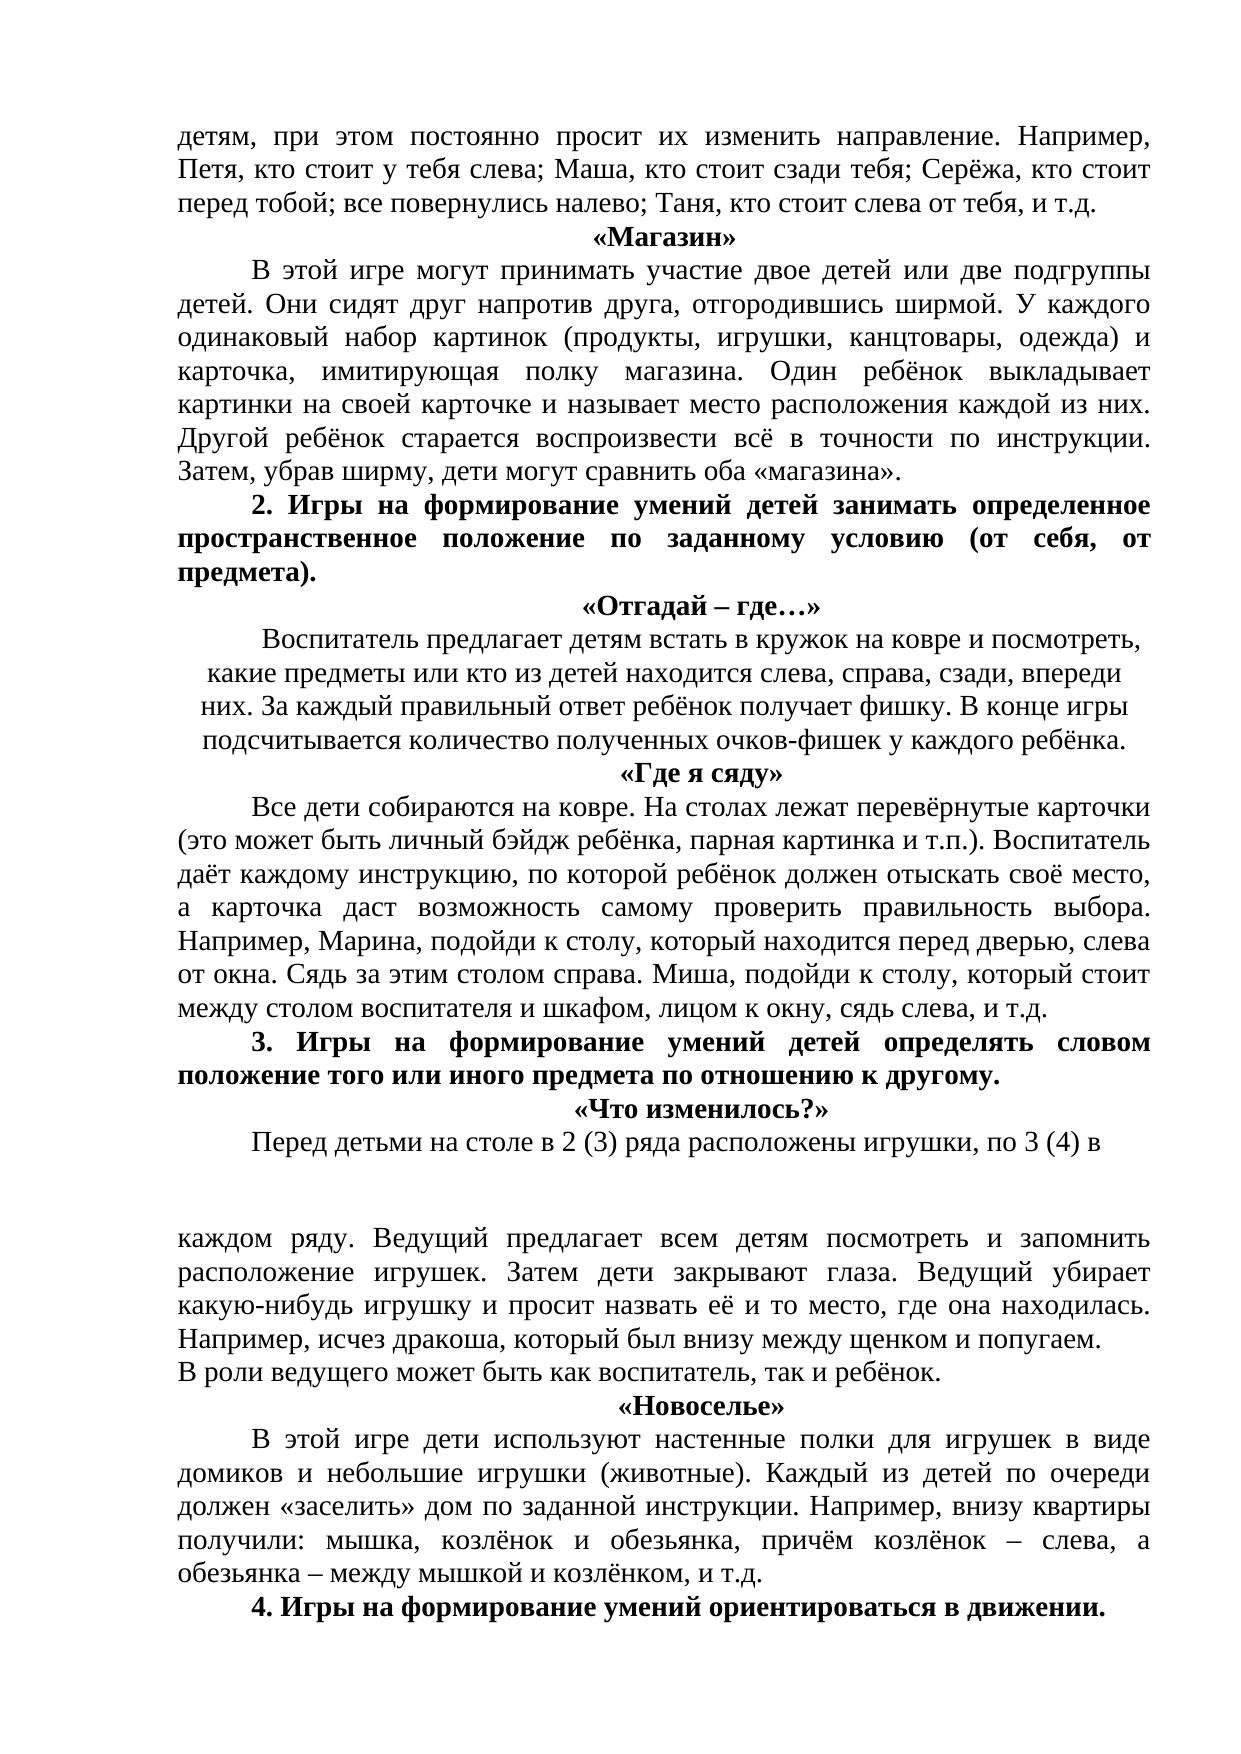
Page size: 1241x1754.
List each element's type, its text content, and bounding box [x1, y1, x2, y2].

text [177, 118, 1152, 219]
text В этой игре могут принимать участие двое детей или две подгруппы детей. Они сидят друг напротив друга, отгородившись ширмой. У каждого одинаковый набор картинок (продукты, игрушки, канцтовары, одежда) и карточка, имитирующая полку магазина. Один ребёнок выкладывает картинки на своей карточке и называет место расположения каждой из них. Другой ребёнок старается воспроизвести всё в точности по инструкции. Затем, убрав ширму, дети могут сравнить оба «магазина». [177, 252, 1152, 487]
text каждом ряду. Ведущий предлагает всем детям посмотреть и запомнить расположение игрушек. Затем дети закрывают глаза. Ведущий убирает какую-нибудь игрушку и просит назвать её и то место, где она находилась. Например, исчез дракоша, который был внизу между щенком и попугаем. [177, 1220, 1152, 1354]
text 4. Игры на формирование умений ориентироваться в движении. [177, 1589, 1152, 1623]
text Воспитатель предлагает детям встать в кружок на ковре и посмотреть, какие предметы или кто из детей находится слева, справа, сзади, впереди них. За каждый правильный ответ ребёнок получает фишку. В конце игры подсчитывается количество полученных очков-фишек у каждого ребёнка. [177, 621, 1152, 755]
text В этой игре дети используют настенные полки для игрушек в виде домиков и небольшие игрушки (животные). Каждый из детей по очереди должен «заселить» дом по заданной инструкции. Например, внизу квартиры получили: мышка, козлёнок и обезьянка, причём козлёнок – слева, а обезьянка – между мышкой и козлёнком, и т.д. [177, 1421, 1152, 1589]
text Перед детьми на столе в 2 (3) ряда расположены игрушки, по 3 (4) в [177, 1124, 1152, 1158]
text «Магазин» [177, 219, 1152, 252]
text Все дети собираются на ковре. На столах лежат перевёрнутые карточки (это может быть личный бэйдж ребёнка, парная картинка и т.п.). Воспитатель даёт каждому инструкцию, по которой ребёнок должен отыскать своё место, а карточка даст возможность самому проверить правильность выбора. Например, Марина, подойди к столу, который находится перед дверью, слева от окна. Сядь за этим столом справа. Миша, подойди к столу, который стоит между столом воспитателя и шкафом, лицом к окну, сядь слева, и т.д. [177, 789, 1152, 1024]
text В роли ведущего может быть как воспитатель, так и ребёнок. [177, 1354, 1152, 1388]
text 3. Игры на формирование умений детей определять словом положение того или иного предмета по отношению к другому. [177, 1024, 1152, 1091]
text «Где я сяду» [177, 755, 1152, 789]
text «Отгадай – где…» [177, 588, 1152, 621]
text 2. Игры на формирование умений детей занимать определенное пространственное положение по заданному условию (от себя, от предмета). [177, 487, 1152, 588]
text «Новоселье» [177, 1388, 1152, 1421]
text «Что изменилось?» [177, 1091, 1152, 1124]
